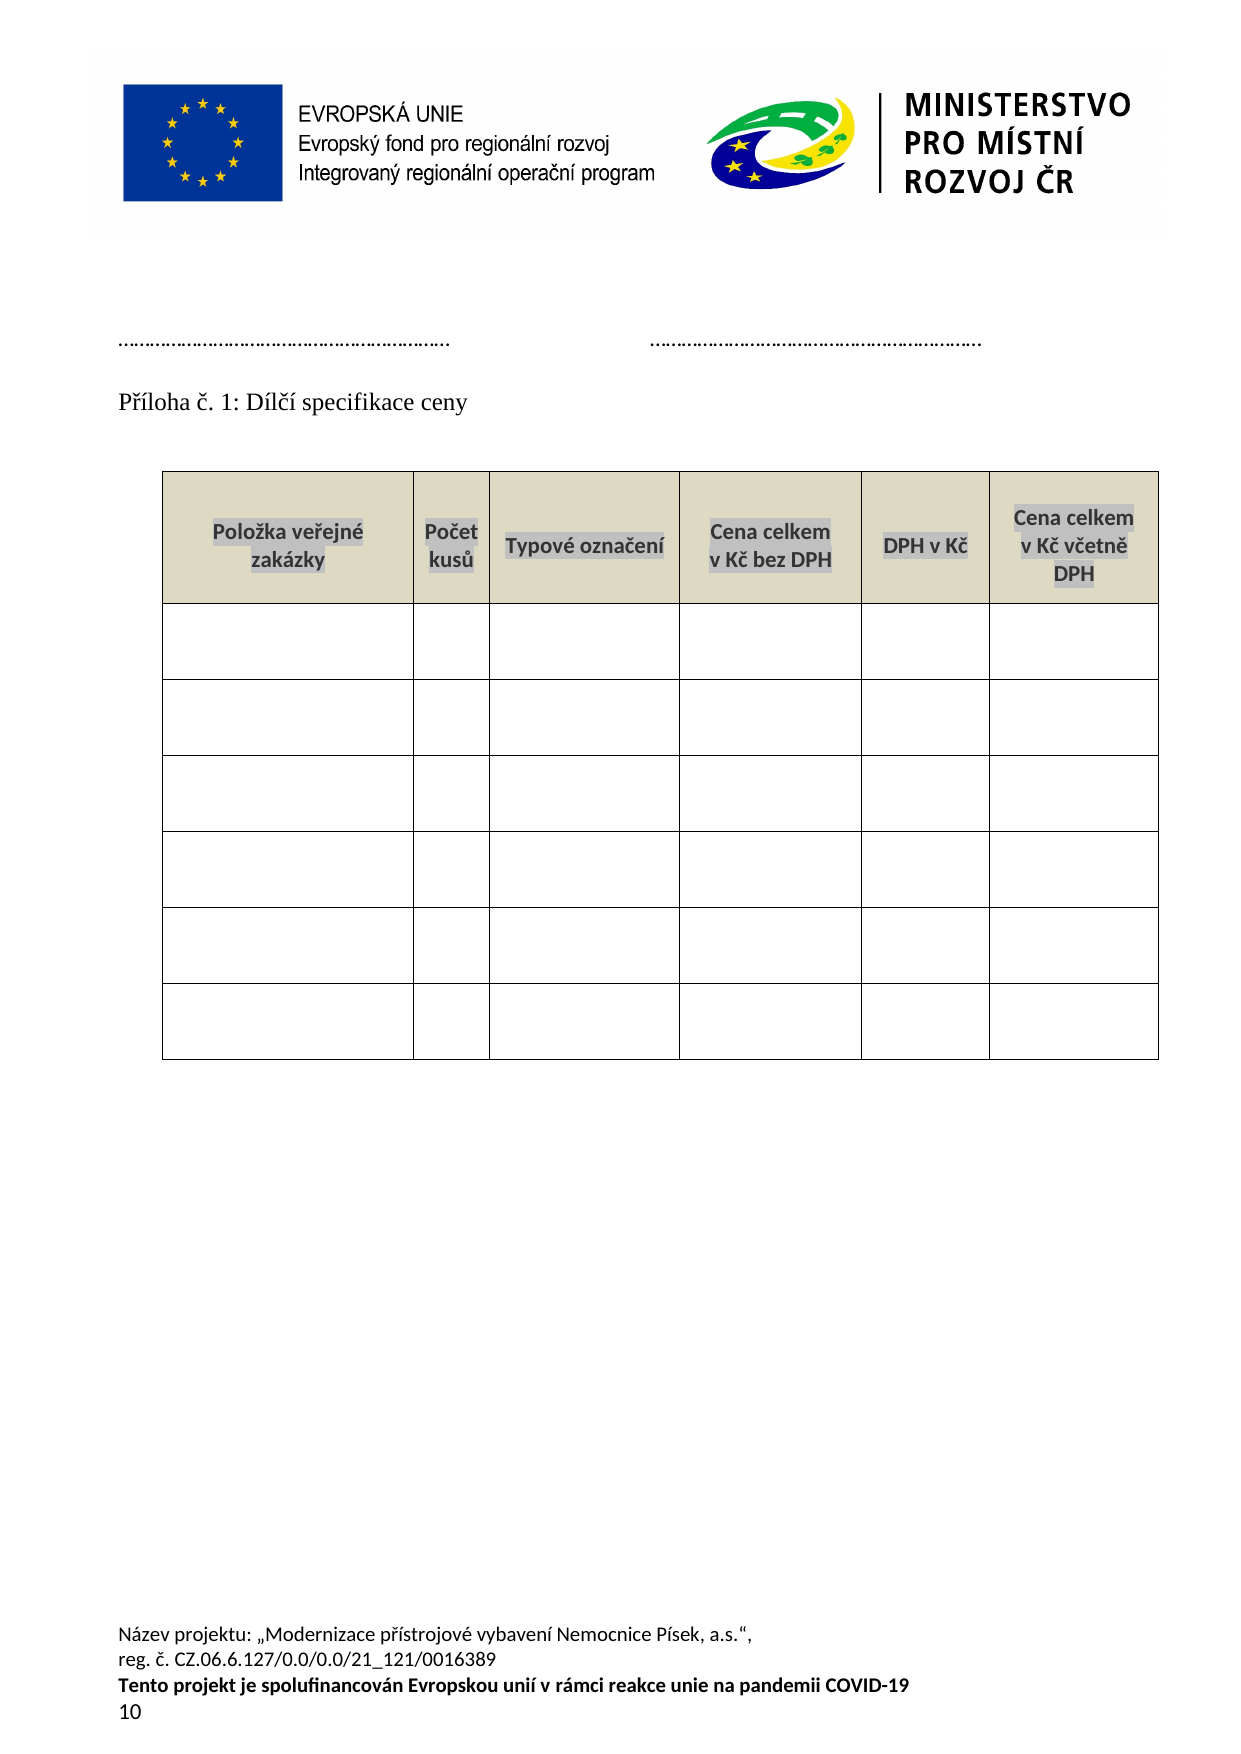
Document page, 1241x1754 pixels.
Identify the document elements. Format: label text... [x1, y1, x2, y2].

text ……………………………………………………… ……………………………………………………… [118, 324, 1122, 352]
table_header Počet kusů [414, 472, 489, 603]
table_cell [680, 832, 861, 907]
table_cell [990, 756, 1158, 831]
table_cell [163, 680, 413, 755]
table_cell [414, 908, 489, 983]
table_cell [680, 680, 861, 755]
table_cell [990, 680, 1158, 755]
table_cell [680, 756, 861, 831]
table_cell [490, 908, 679, 983]
text Příloha č. 1: Dílčí specifikace ceny [118, 387, 1122, 416]
table_cell [163, 908, 413, 983]
picture [88, 44, 1165, 240]
table_cell [163, 984, 413, 1059]
table_header Cena celkem v Kč bez DPH [680, 472, 861, 603]
table_cell [680, 908, 861, 983]
table_cell [490, 984, 679, 1059]
table_cell [990, 984, 1158, 1059]
table_header DPH v Kč [862, 472, 989, 603]
table_cell [990, 832, 1158, 907]
table_cell [862, 908, 989, 983]
table_cell [680, 604, 861, 679]
table_header Cena celkem v Kč včetně DPH [990, 472, 1158, 603]
table_cell [163, 756, 413, 831]
table_header Položka veřejné zakázky [163, 472, 413, 603]
table_cell [862, 756, 989, 831]
table_cell [414, 680, 489, 755]
table_cell [862, 604, 989, 679]
table_cell [862, 832, 989, 907]
table_cell [680, 984, 861, 1059]
table_cell [490, 604, 679, 679]
table_cell [862, 984, 989, 1059]
table_cell [414, 832, 489, 907]
table_header Typové označení [490, 472, 679, 603]
table_cell [490, 756, 679, 831]
table_cell [414, 604, 489, 679]
table_cell [490, 680, 679, 755]
table_cell [163, 832, 413, 907]
table_cell [490, 832, 679, 907]
table_cell [414, 984, 489, 1059]
table_cell [990, 908, 1158, 983]
table_cell [163, 604, 413, 679]
table_cell [862, 680, 989, 755]
table_cell [414, 756, 489, 831]
table_cell [990, 604, 1158, 679]
